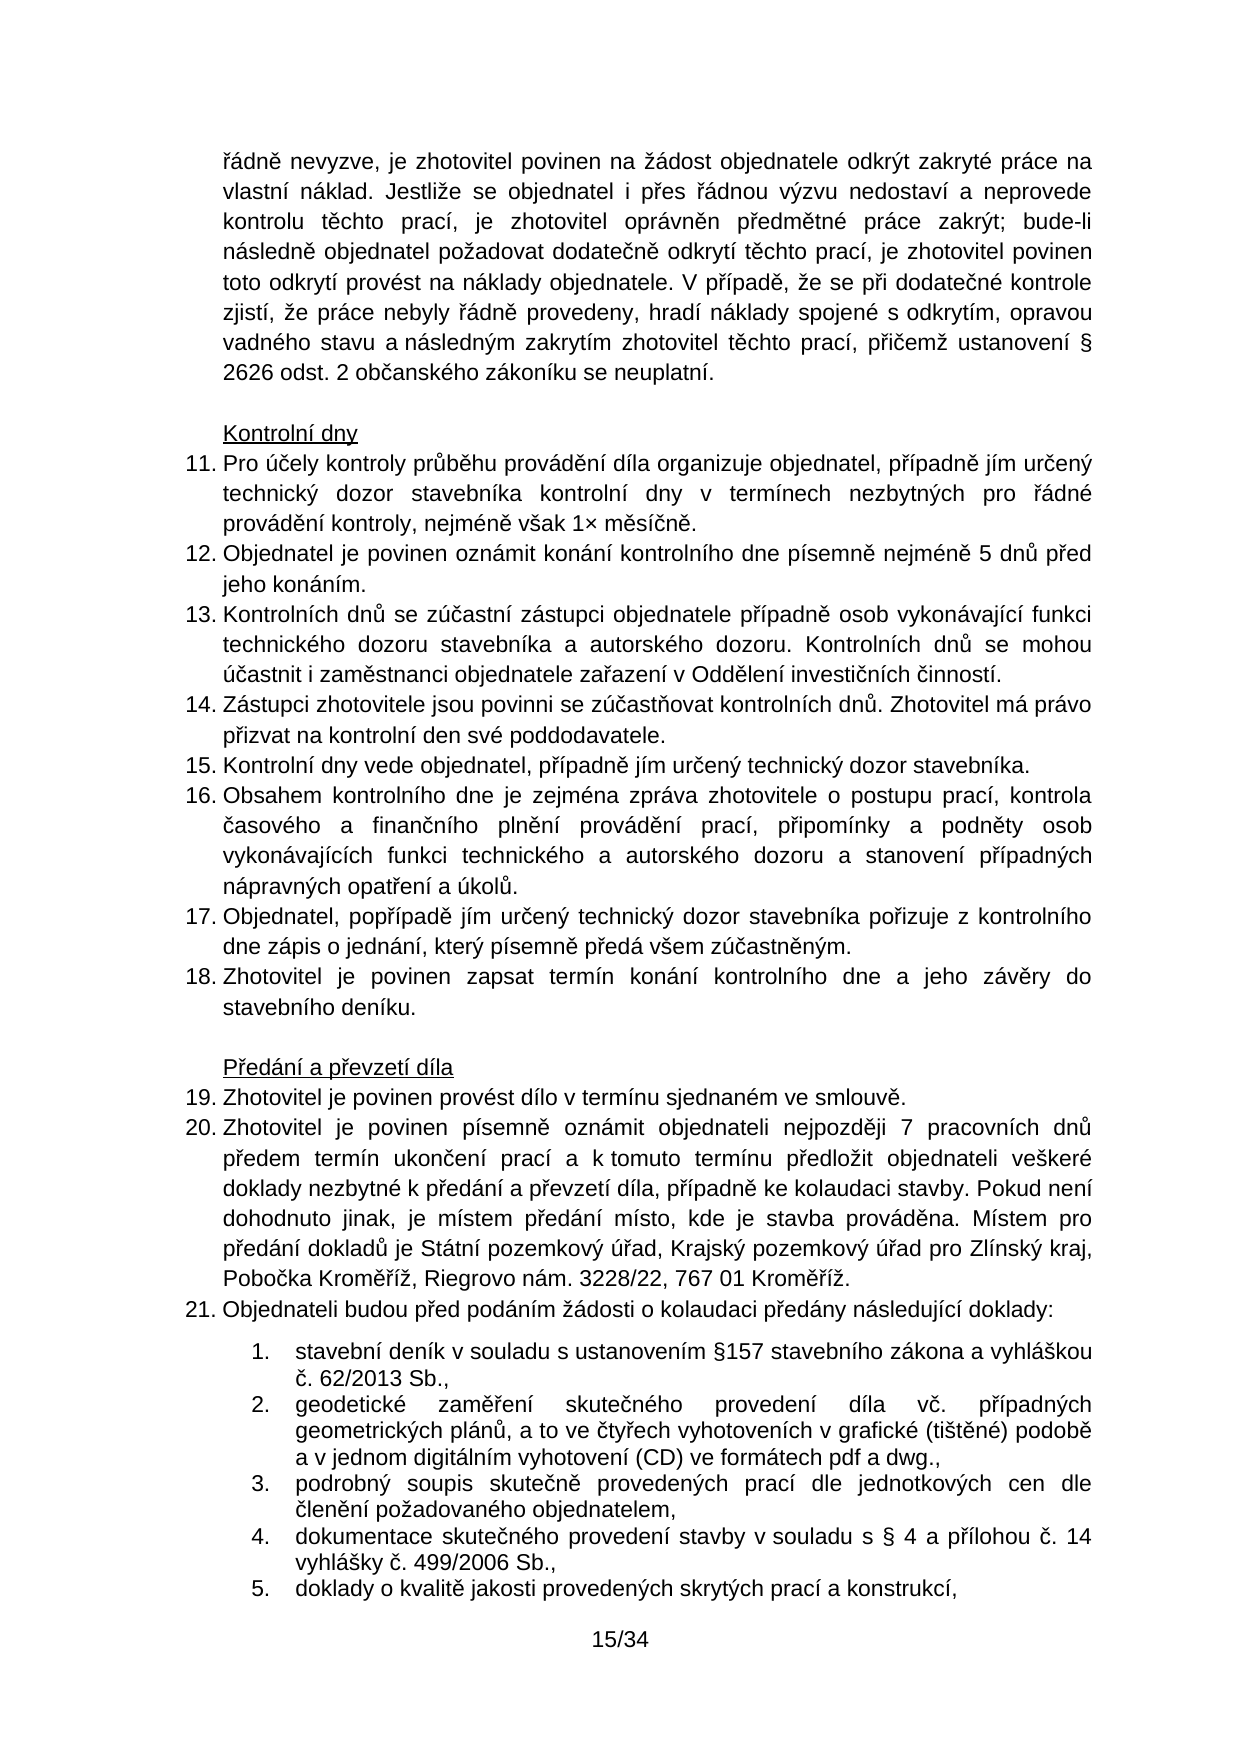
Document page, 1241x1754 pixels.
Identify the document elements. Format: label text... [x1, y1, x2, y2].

list doklady o kvalitě jakosti provedených skrytých prací a konstrukcí, [251, 1575, 1093, 1602]
list Zhotovitel je povinen provést dílo v termínu sjednaném ve smlouvě. [185, 1084, 1093, 1110]
list Zhotovitel je povinen písemně oznámit objednateli nejpozději 7 pracovních dnů předem termín ukončení prací a k tomuto termínu předložit objednateli veškeré doklady nezbytné k předání a převzetí díla, případně ke kolaudaci stavby. Pokud není dohodnuto jinak, je místem předání místo, kde je stavba prováděna. Místem pro předání dokladů je Státní pozemkový úřad, Krajský pozemkový úřad pro Zlínský kraj, Pobočka Kroměříž, Riegrovo nám. 3228/22, 767 01 Kroměříž. [185, 1114, 1093, 1292]
list Obsahem kontrolního dne je zejména zpráva zhotovitele o postupu prací, kontrola časového a finančního plnění provádění prací, připomínky a podněty osob vykonávajících funkci technického a autorského dozoru a stanovení případných nápravných opatření a úkolů. [185, 782, 1093, 899]
list stavební deník v souladu s ustanovením §157 stavebního zákona a vyhláškou č. 62/2013 Sb., [251, 1338, 1093, 1391]
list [185, 148, 1093, 385]
list Kontrolních dnů se zúčastní zástupci objednatele případně osob vykonávající funkci technického dozoru stavebníka a autorského dozoru. Kontrolních dnů se mohou účastnit i zaměstnanci objednatele zařazení v Oddělení investičních činností. [185, 601, 1093, 687]
list Zhotovitel je povinen zapsat termín konání kontrolního dne a jeho závěry do stavebního deníku. [185, 963, 1093, 1020]
list geodetické zaměření skutečného provedení díla vč. případných geometrických plánů, a to ve čtyřech vyhotoveních v grafické (tištěné) podobě a v jednom digitálním vyhotovení (CD) ve formátech pdf a dwg., [251, 1391, 1093, 1470]
list Pro účely kontroly průběhu provádění díla organizuje objednatel, případně jím určený technický dozor stavebníka kontrolní dny v termínech nezbytných pro řádné provádění kontroly, nejméně však 1× měsíčně. [185, 450, 1093, 536]
list Předání a převzetí díla [223, 1054, 1093, 1080]
list podrobný soupis skutečně provedených prací dle jednotkových cen dle členění požadovaného objednatelem, [251, 1470, 1093, 1523]
list dokumentace skutečného provedení stavby v souladu s § přílohou č. 14 vyhlášky č. 499/2006 Sb., [251, 1523, 1093, 1575]
list Objednatel, popřípadě jím určený technický dozor stavebníka pořizuje z kontrolního dne zápis o jednání, který písemně předá všem zúčastněným. [185, 903, 1093, 959]
list Kontrolní dny [223, 419, 1093, 446]
list Zástupci zhotovitele jsou povinni se zúčastňovat kontrolních dnů. Zhotovitel má právo přizvat na kontrolní den své poddodavatele. [185, 691, 1093, 748]
list Objednateli budou před podáním žádosti o kolaudaci předány následující doklady: [185, 1296, 1093, 1322]
list Objednatel je povinen oznámit konání kontrolního dne písemně nejméně 5 dnů před jeho konáním. [185, 540, 1093, 597]
list Kontrolní dny vede objednatel, případně jím určený technický dozor stavebníka. [185, 752, 1093, 778]
